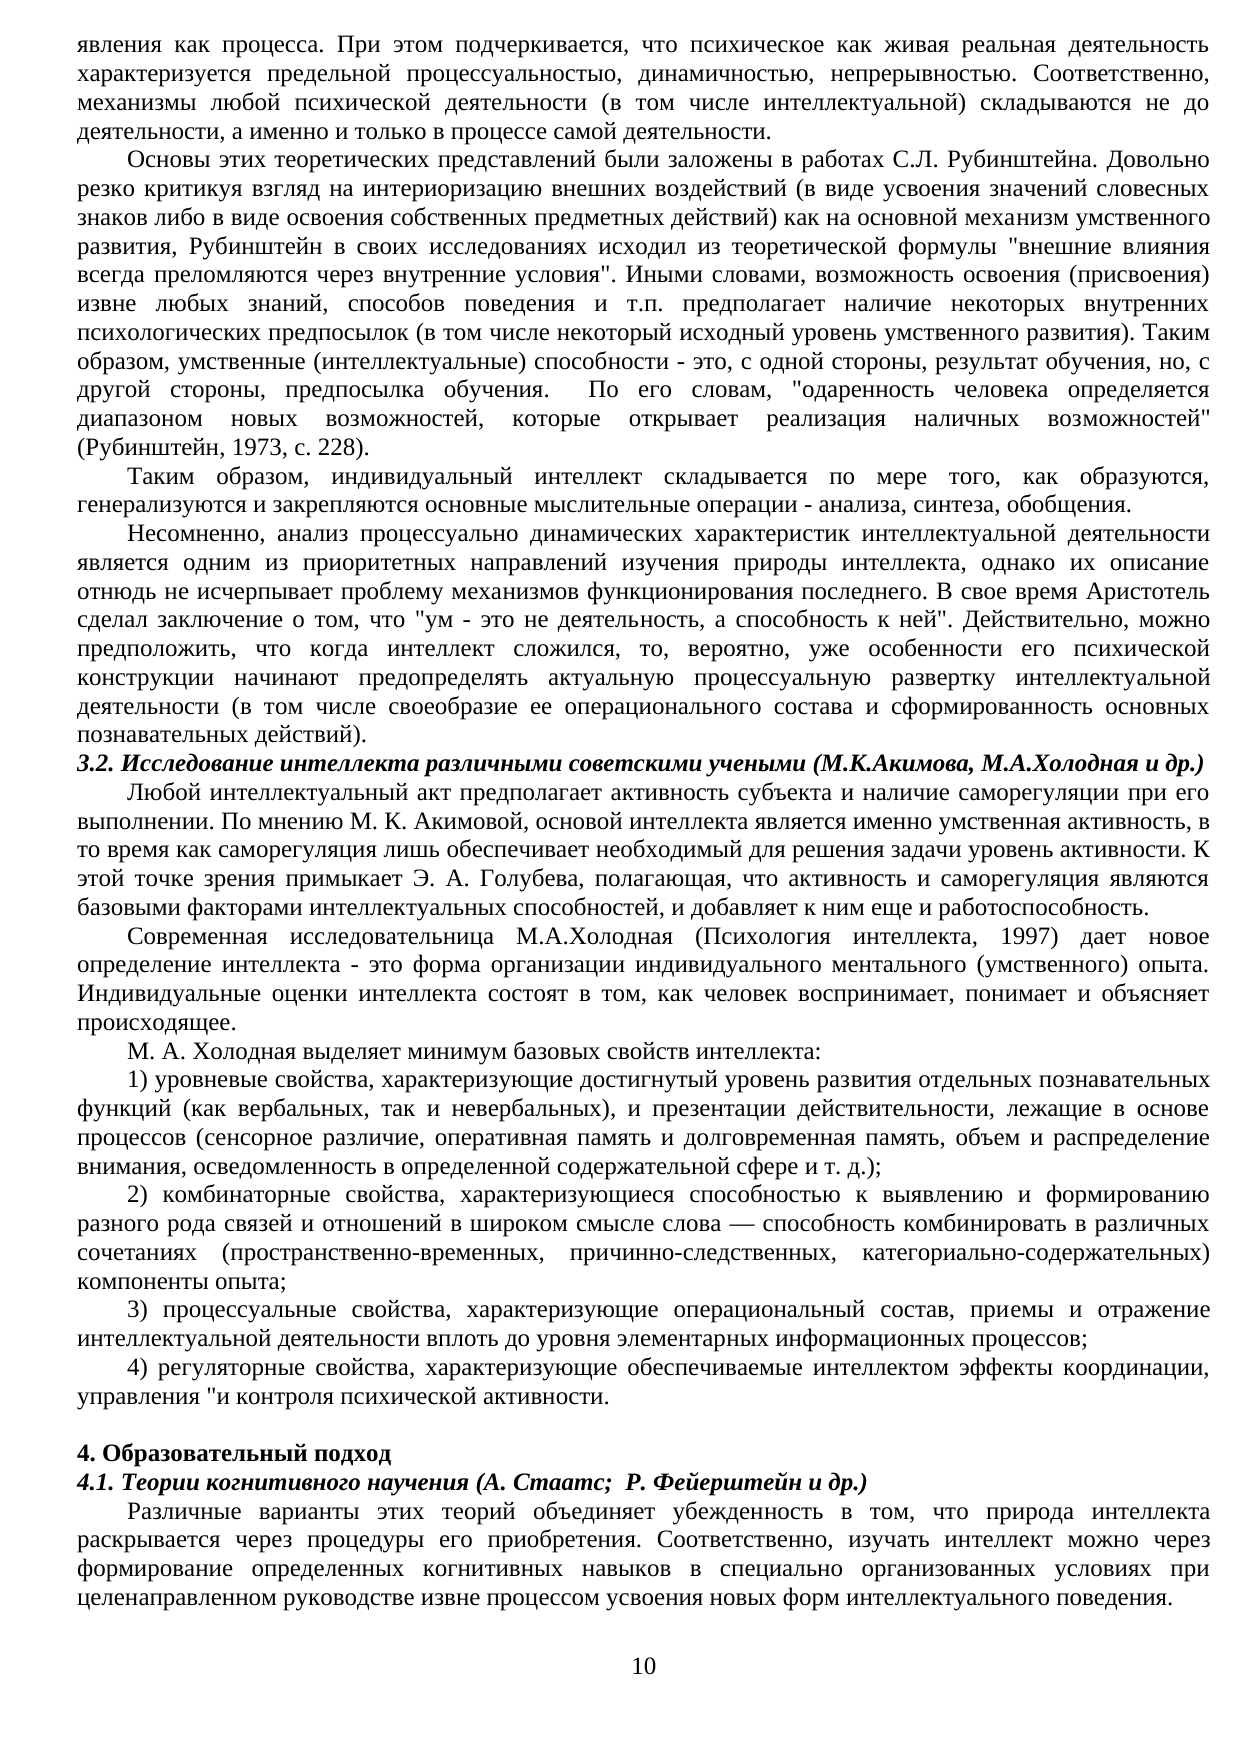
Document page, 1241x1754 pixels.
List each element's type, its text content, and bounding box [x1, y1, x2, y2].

text 3.2. Исследование интеллекта различными советскими учеными (М.К.Акимова, М.А.Холодная и др.) [77, 748, 1211, 777]
text 4. Образовательный подход [77, 1438, 1211, 1467]
text Таким образом, индивидуальный интеллект складывается по мере того, как образуются, генерализуются и закрепляются основные мыслительные операции - анализа, синтеза, обобщения. [77, 461, 1211, 518]
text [77, 29, 1211, 144]
text 1) уровневые свойства, характеризующие достигнутый уровень развития отдельных познавательных функций (как вербальных, так и невербальных), и презентации действительности, лежащие в основе процессов (сенсорное различие, оперативная память и долговременная память, объем и распределение внимания, осведомленность в определенной содержательной сфере и т. д.); [77, 1064, 1211, 1179]
text 4) регуляторные свойства, характеризующие обеспечиваемые интеллектом эффекты координации, управления "и контроля психической активности. [77, 1352, 1211, 1409]
text Различные варианты этих теорий объединяет убежденность в том, что природа интеллекта раскрывается через процедуры его приобретения. Соответственно, изучать интеллект можно через формирование определенных когнитивных навыков в специально организованных условиях при целенаправленном руководстве извне процессом усвоения новых форм интеллектуального поведения. [77, 1496, 1211, 1611]
text Несомненно, анализ процессуально динамических характеристик интеллектуальной деятельности является одним из приоритетных направлений изучения природы интеллекта, однако их описание отнюдь не исчерпывает проблему механизмов функционирования последнего. В свое время Аристотель сделал заключение о том, что "ум - это не деятельность, а способность к ней". Действительно, можно предположить, что когда интеллект сложился, то, вероятно, уже особенности его психической конструкции начинают предопределять актуальную процессуальную развертку интеллектуальной деятельности (в том числе своеобразие ее операционального состава и сформированность основных познавательных действий). [77, 518, 1211, 748]
text Основы этих теоретических представлений были заложены в работах С.Л. Рубинштейна. Довольно резко критикуя взгляд на интериоризацию внешних воздействий (в виде усвоения значений словесных знаков либо в виде освоения собственных предметных действий) как на основной механизм умственного развития, Рубинштейн в своих исследованиях исходил из теоретической формулы "внешние влияния всегда преломляются через внутренние условия". Иными словами, возможность освоения (присвоения) извне любых знаний, способов поведения и т.п. предполагает наличие некоторых внутренних психологических предпосылок (в том числе некоторый исходный уровень умственного развития). Таким образом, умственные (интеллектуальные) способности - это, с одной стороны, результат обучения, но, с другой стороны, предпосылка обучения. По его словам, "одаренность человека определяется диапазоном новых возможностей, которые открывает реализация наличных возможностей" (Рубинштейн, 1973, с. 228). [77, 144, 1211, 461]
text 2) комбинаторные свойства, характеризующиеся способностью к выявлению и формированию разного рода связей и отношений в широком смысле слова — способность комбинировать в различных сочетаниях (пространственно-временных, причинно-следственных, категориально-содержательных) компоненты опыта; [77, 1179, 1211, 1294]
text Современная исследовательница М.А.Холодная (Психология интеллекта, 1997) дает новое определение интеллекта - это форма организации индивидуального ментального (умственного) опыта. Индивидуальные оценки интеллекта состоят в том, как человек воспринимает, понимает и объясняет происходящее. [77, 921, 1211, 1036]
text 3) процессуальные свойства, характеризующие операциональный состав, приемы и отражение интеллектуальной деятельности вплоть до уровня элементарных информационных процессов; [77, 1294, 1211, 1352]
text М. А. Холодная выделяет минимум базовых свойств интеллекта: [77, 1036, 1211, 1064]
text 4.1. Теории когнитивного научения (А. Стаатс; Р. Фейерштейн и др.) [77, 1467, 1211, 1496]
text Любой интеллектуальный акт предполагает активность субъекта и наличие саморегуляции при его выполнении. По мнению М. К. Акимовой, основой интеллекта является именно умственная активность, в то время как саморегуляция лишь обеспечивает необходимый для решения задачи уровень активности. К этой точке зрения примыкает Э. А. Голубева, полагающая, что активность и саморегуляция являются базовыми факторами интеллектуальных способностей, и добавляет к ним еще и работоспособность. [77, 777, 1211, 921]
